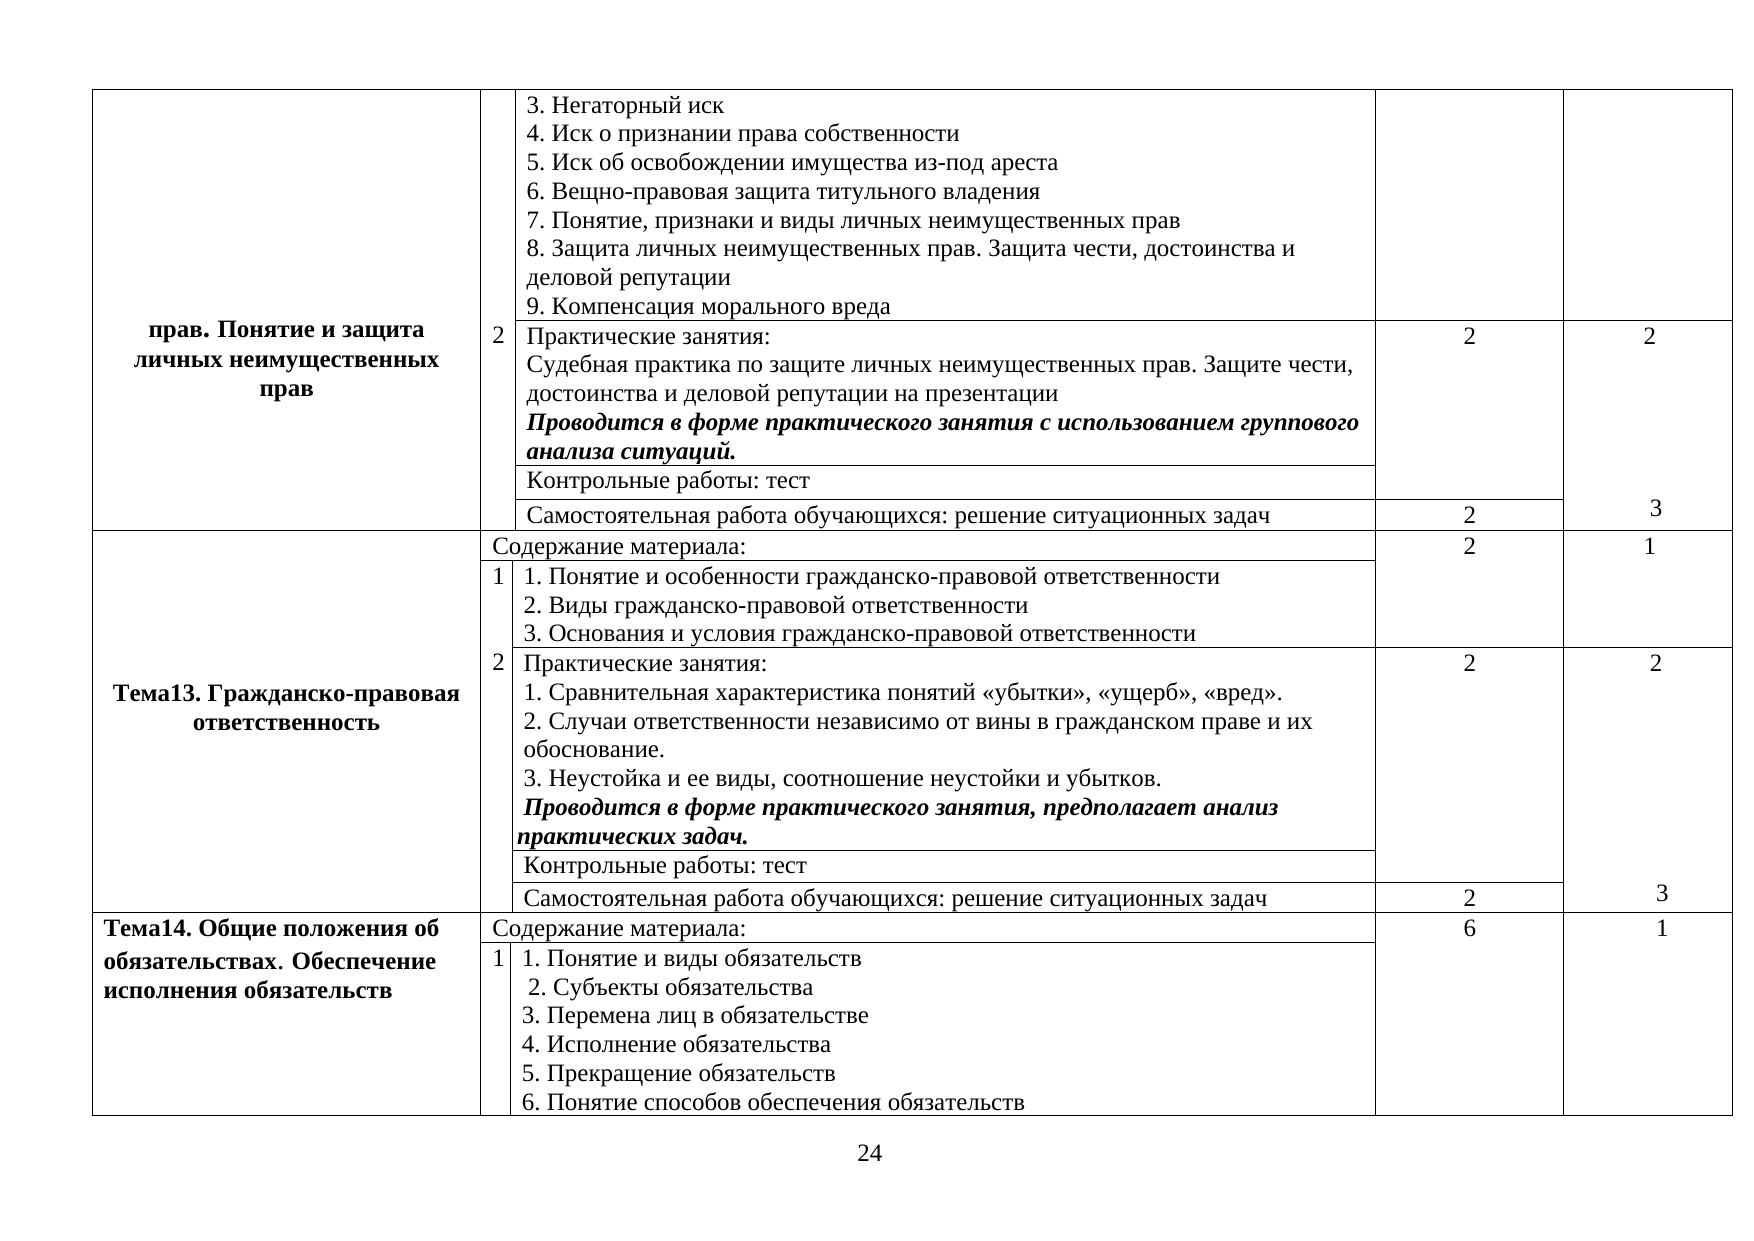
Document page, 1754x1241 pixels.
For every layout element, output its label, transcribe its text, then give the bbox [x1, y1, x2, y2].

table_cell Тема14. Общие положения об обязательствах. Обеспечение исполнения обязательств [93, 913, 480, 1115]
table_cell 1 2 [481, 90, 515, 530]
table_cell 1 [481, 943, 510, 1115]
table_cell 2 3 [1564, 321, 1732, 530]
table_cell Контрольные работы: тест [516, 466, 1375, 499]
table_cell Практические занятия: 1. Сравнительная характеристика понятий «убытки», «ущерб», «вред». 2. Случаи ответственности независимо от вины в гражданском праве и их обоснование. 3. Неустойка и ее виды, соотношение неустойки и убытков. Проводится в форме практического занятия, предполагает анализ практических задач. [513, 648, 1375, 849]
table_cell Содержание материала: [481, 913, 1375, 942]
table_cell 1. Понятие и особенности гражданско-правовой ответственности 2. Виды гражданско-правовой ответственности 3. Основания и условия гражданско-правовой ответственности [513, 561, 1375, 647]
table_cell 2 [1376, 500, 1563, 530]
table_cell 2 [1376, 321, 1563, 499]
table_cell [511, 943, 1375, 1115]
table_cell 2 [1376, 648, 1563, 882]
table_cell 2 [1376, 531, 1563, 647]
table_cell Контрольные работы: тест [513, 851, 1375, 882]
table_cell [516, 90, 1375, 320]
table_cell 1 3 [1564, 913, 1732, 1115]
table_cell 1 [1564, 531, 1732, 647]
table_cell 2 [1376, 883, 1563, 912]
table_cell 2 3 [1564, 648, 1732, 912]
table_cell Содержание материала: [481, 531, 1375, 560]
table_cell Самостоятельная работа обучающихся: решение ситуационных задач [513, 883, 1375, 912]
table_cell Самостоятельная работа обучающихся: решение ситуационных задач [516, 500, 1375, 530]
table_cell 1 2 [481, 561, 512, 912]
table_cell Практические занятия: Судебная практика по защите личных неимущественных прав. Защите чести, достоинства и деловой репутации на презентации Проводится в форме практического занятия с использованием группового анализа ситуаций. [516, 321, 1375, 464]
table_cell Тема13. Гражданско-правовая ответственность [93, 531, 480, 912]
table_cell 6 [1376, 913, 1563, 1115]
